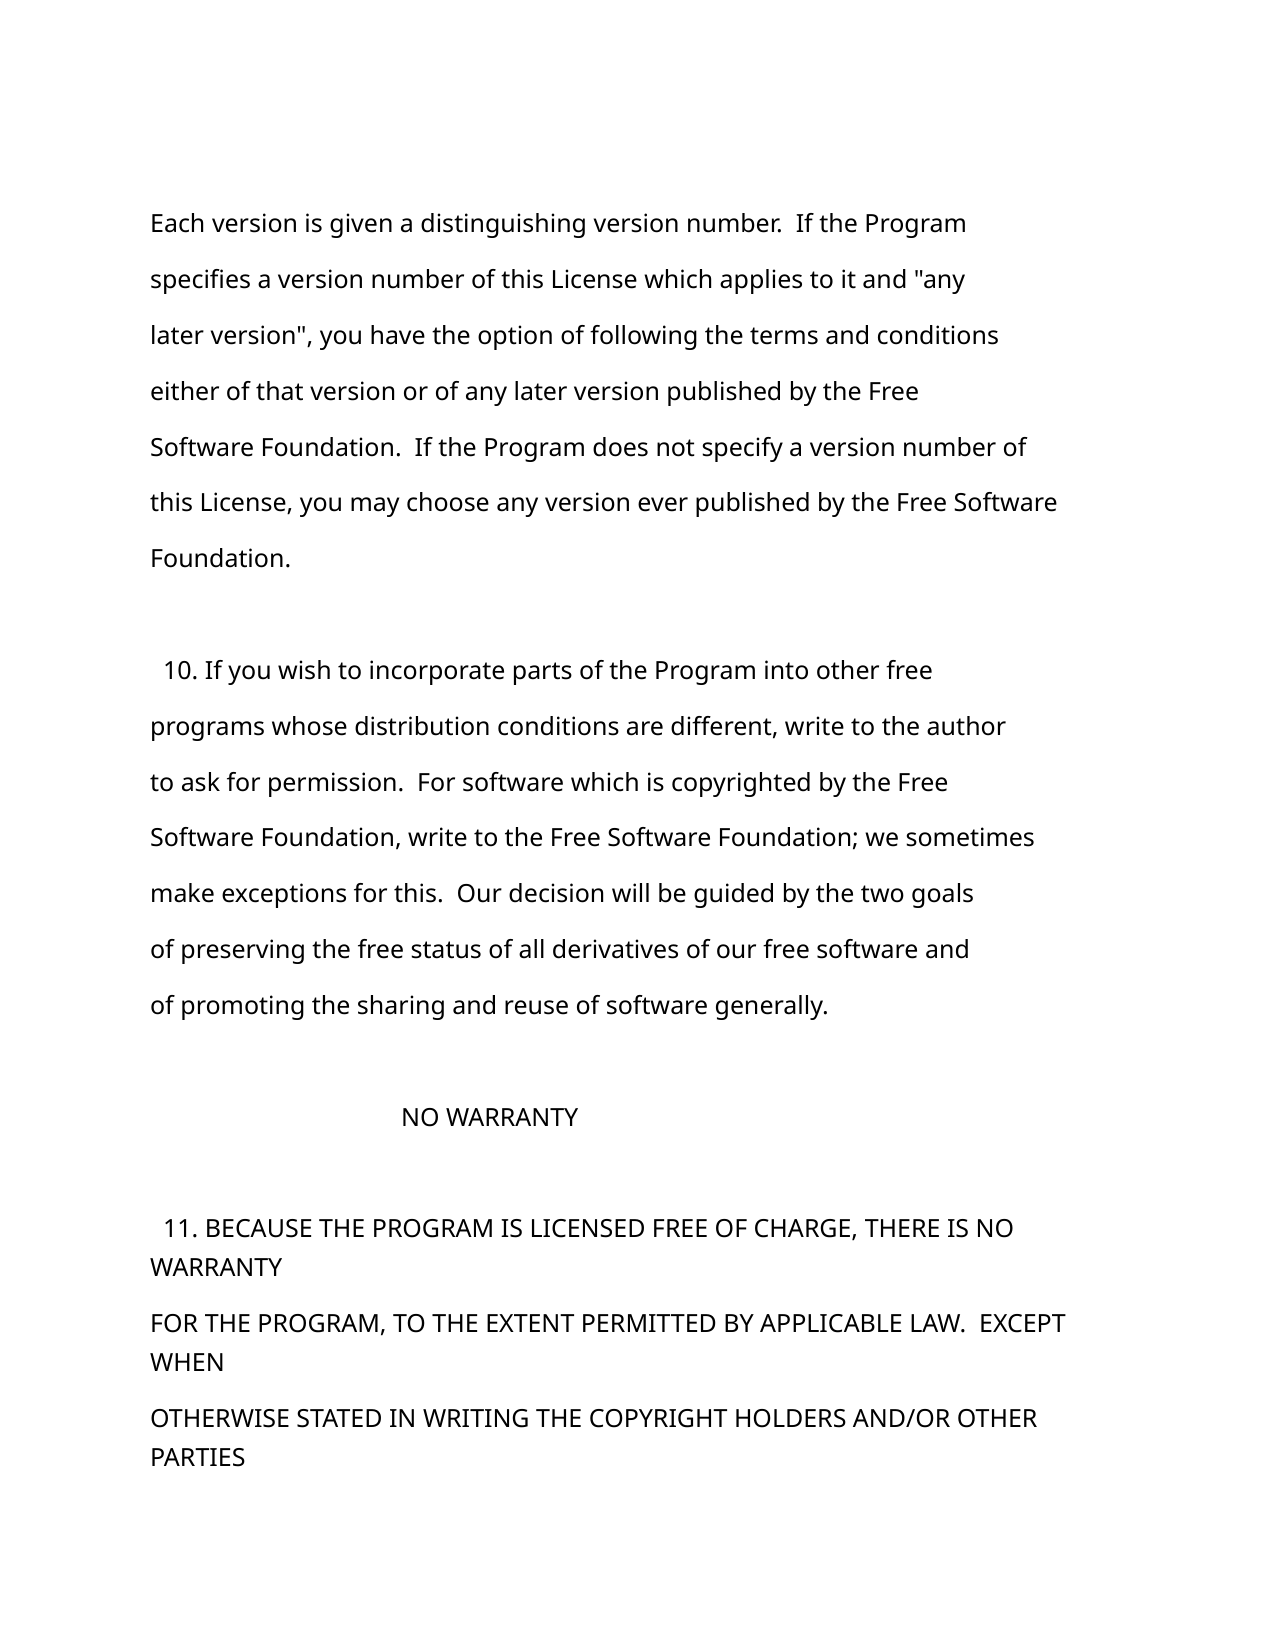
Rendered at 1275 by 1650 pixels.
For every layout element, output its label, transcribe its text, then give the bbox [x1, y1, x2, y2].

text Foundation. [150, 541, 1125, 575]
text 10. If you wish to incorporate parts of the Program into other free [150, 652, 1125, 687]
text specifies a version number of this License which applies to it and "any [150, 262, 1125, 296]
text later version", you have the option of following the terms and conditions [150, 317, 1125, 352]
text make exceptions for this. Our decision will be guided by the two goals [150, 876, 1125, 910]
text either of that version or of any later version published by the Free [150, 373, 1125, 407]
text Each version is given a distinguishing version number. If the Program [150, 206, 1125, 240]
text Software Foundation. If the Program does not specify a version number of [150, 429, 1125, 463]
text of preserving the free status of all derivatives of our free software and [150, 932, 1125, 966]
text OTHERWISE STATED IN WRITING THE COPYRIGHT HOLDERS AND/OR OTHER PARTIES [150, 1401, 1125, 1474]
text Software Foundation, write to the Free Software Foundation; we sometimes [150, 820, 1125, 854]
text to ask for permission. For software which is copyrighted by the Free [150, 764, 1125, 798]
text programs whose distribution conditions are different, write to the author [150, 708, 1125, 742]
text NO WARRANTY [150, 1099, 1125, 1133]
text of promoting the sharing and reuse of software generally. [150, 987, 1125, 1022]
text this License, you may choose any version ever published by the Free Software [150, 485, 1125, 519]
text FOR THE PROGRAM, TO THE EXTENT PERMITTED BY APPLICABLE LAW. EXCEPT WHEN [150, 1306, 1125, 1379]
text 11. BECAUSE THE PROGRAM IS LICENSED FREE OF CHARGE, THERE IS NO WARRANTY [150, 1211, 1125, 1284]
